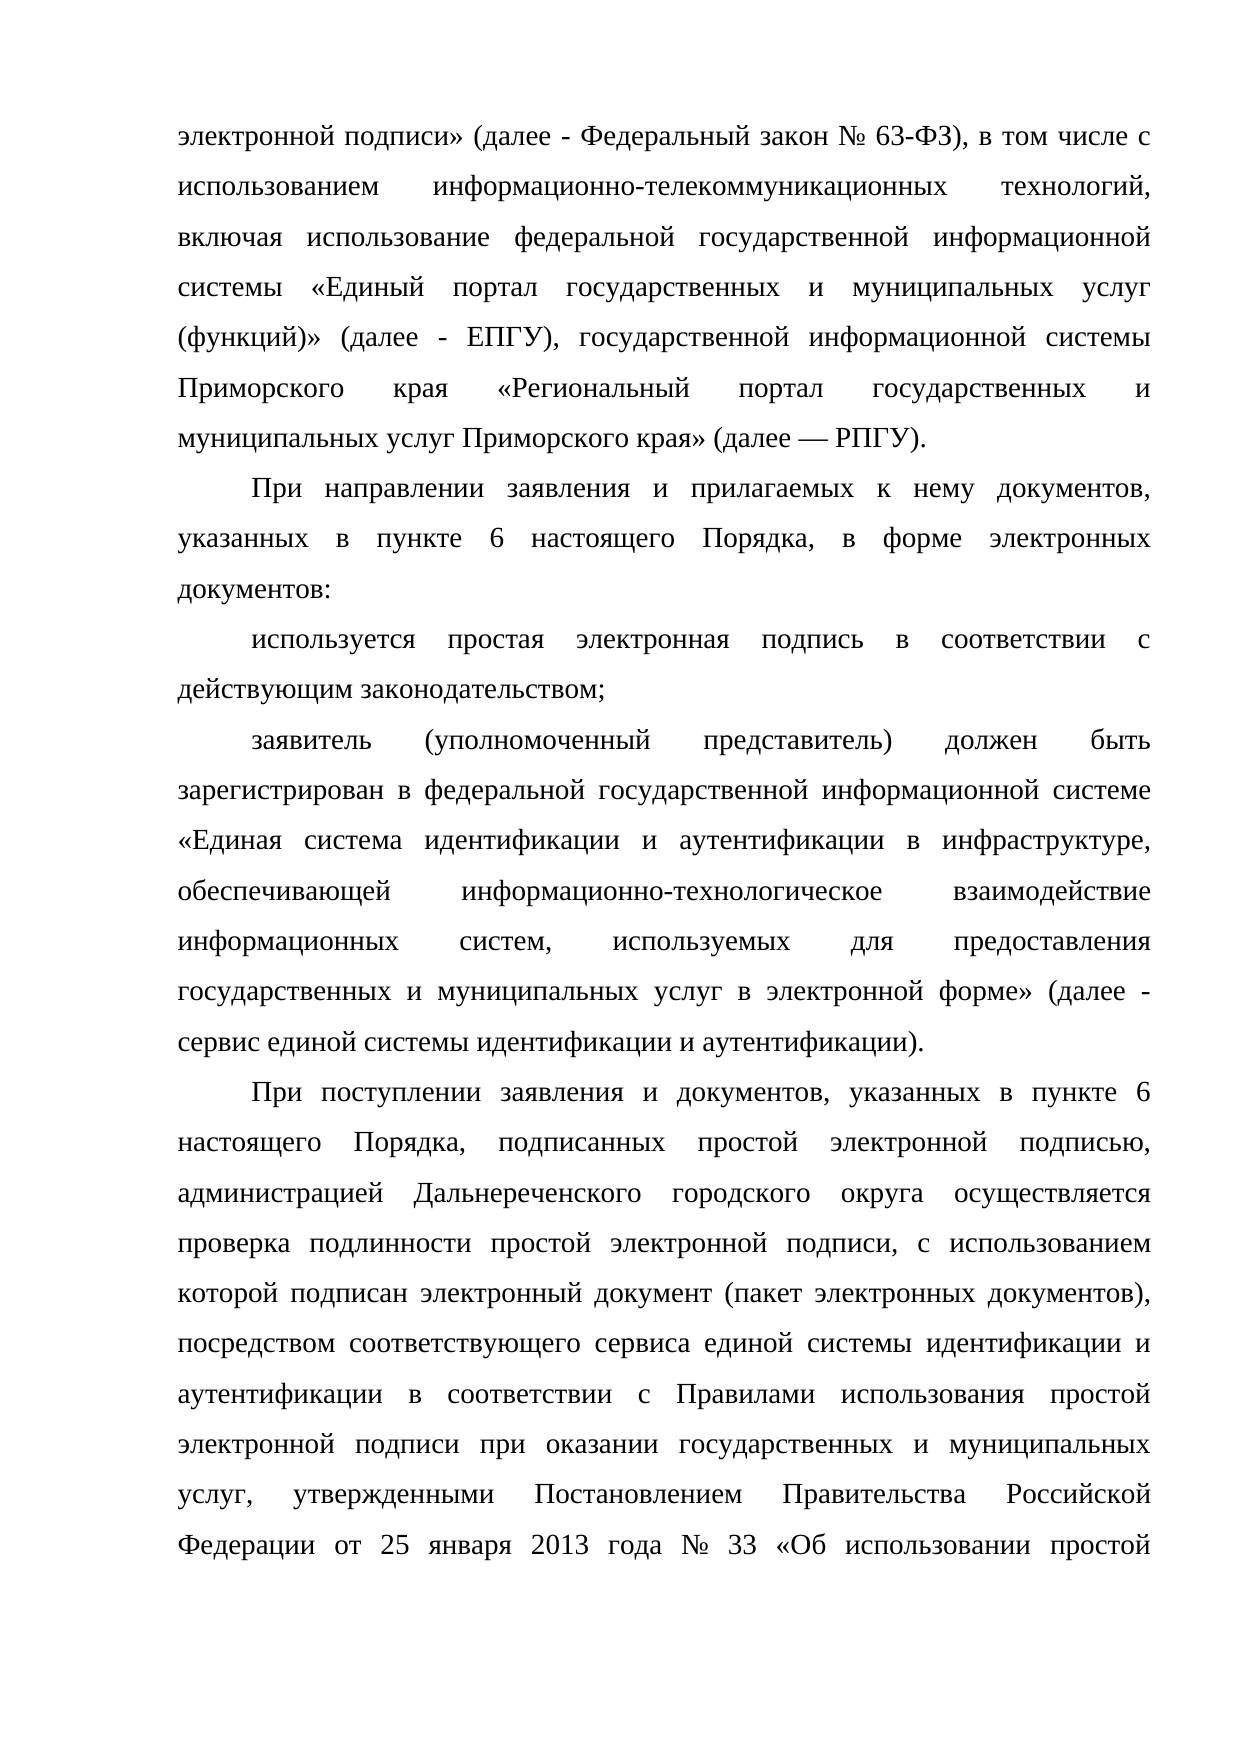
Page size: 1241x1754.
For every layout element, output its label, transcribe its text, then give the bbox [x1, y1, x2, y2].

text При направлении заявления и прилагаемых к нему документов, указанных в пункте 6 настоящего Порядка, в форме электронных документов: [177, 470, 1152, 604]
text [177, 1074, 1152, 1560]
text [177, 118, 1152, 453]
text используется простая электронная подпись в соответствии с действующим законодательством; [177, 621, 1152, 705]
text заявитель (уполномоченный представитель) должен быть зарегистрирован в федеральной государственной информационной системе «Единая система идентификации и аутентификации в инфраструктуре, обеспечивающей информационно-технологическое взаимодействие информационных систем, используемых для предоставления государственных и муниципальных услуг в электронной форме» (далее - сервис единой системы идентификации и аутентификации). [177, 722, 1152, 1057]
